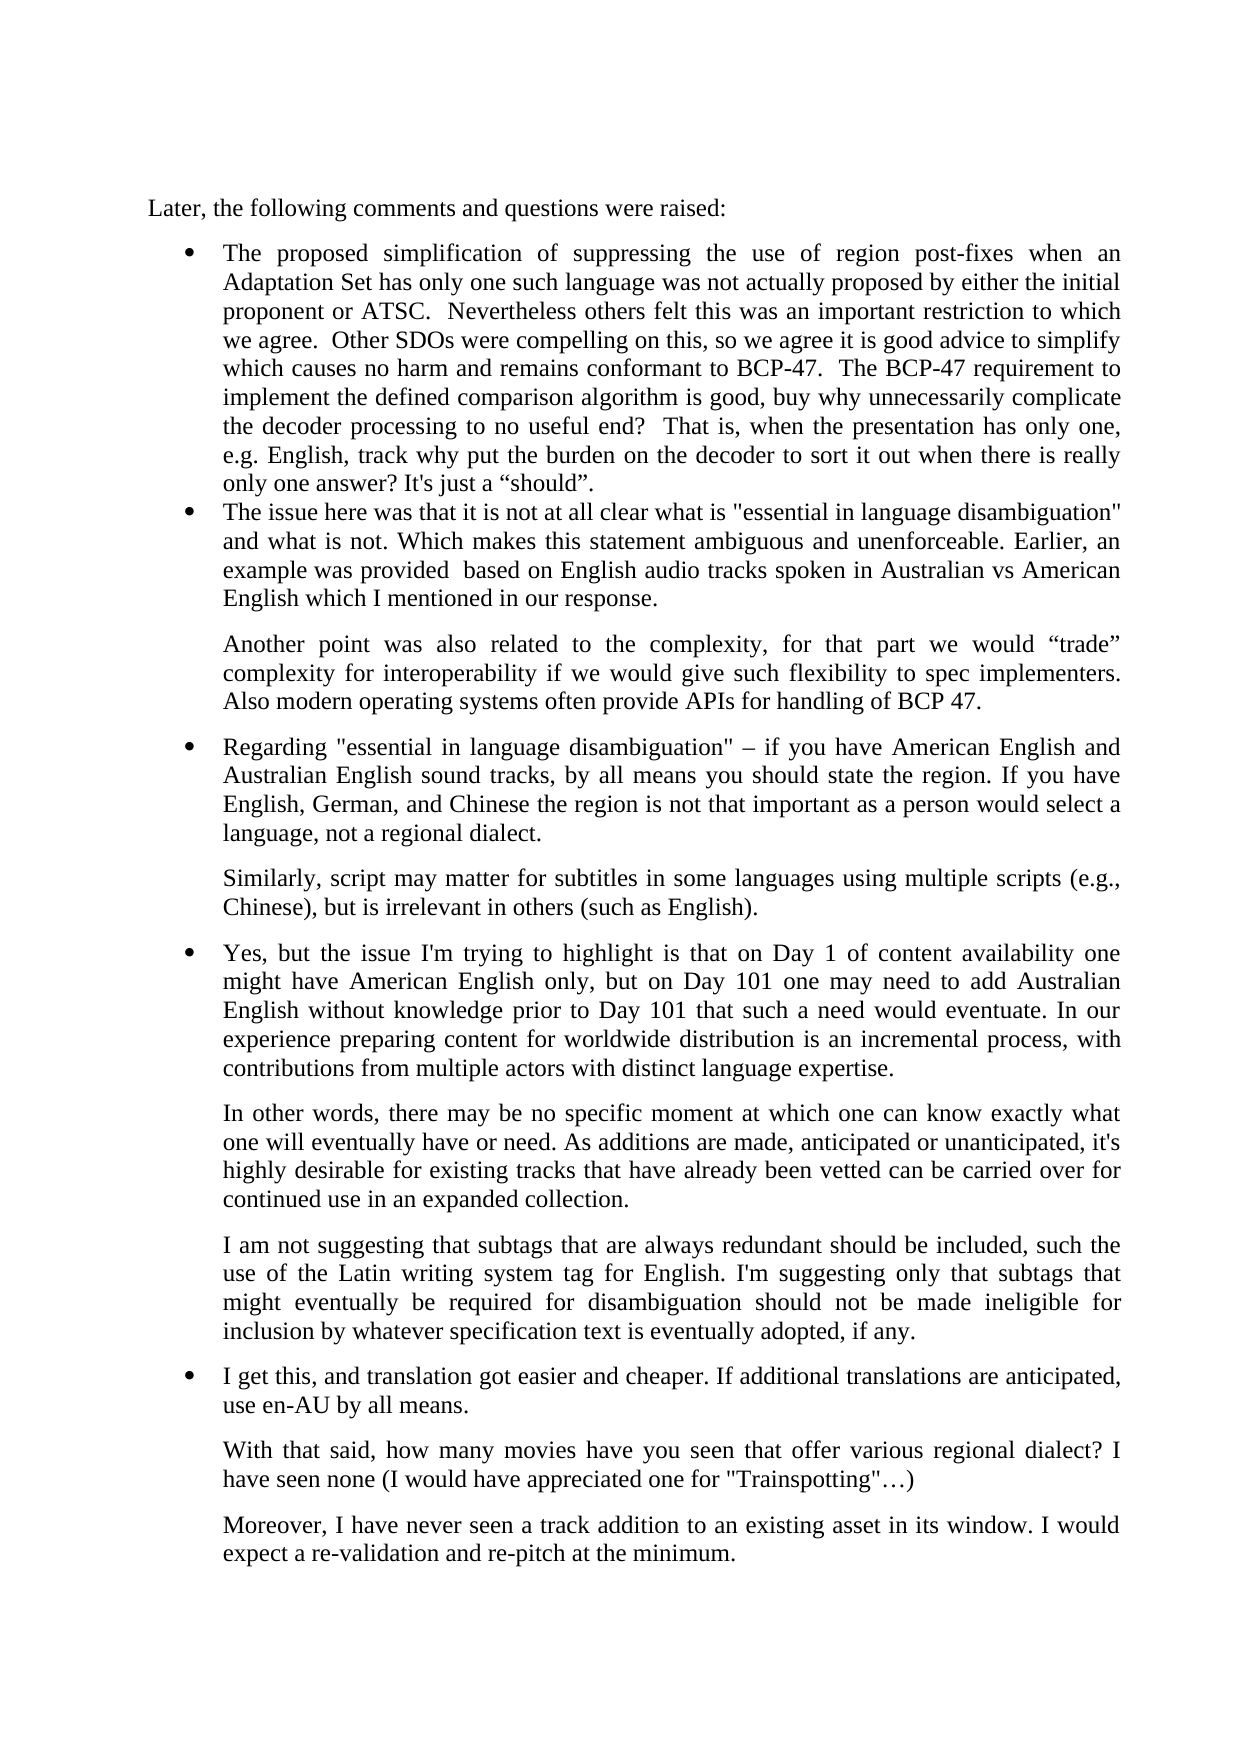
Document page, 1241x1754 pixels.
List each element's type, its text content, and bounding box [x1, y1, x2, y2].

text Similarly, script may matter for subtitles in some languages using multiple scripts (e.g., Chinese), but is irrelevant in others (such as English). [223, 863, 1122, 921]
text Later, the following comments and questions were raised: [148, 193, 1122, 222]
list The issue here was that it is not at all clear what is "essential in language disambiguation" and what is not. Which makes this statement ambiguous and unenforceable. Earlier, an example was provided based on English audio tracks spoken in Australian vs American English which I mentioned in our response. [185, 497, 1122, 612]
text I am not suggesting that subtags that are always redundant should be included, such the use of the Latin writing system tag for English. I'm suggesting only that subtags that might eventually be required for disambiguation should not be made ineligible for inclusion by whatever specification text is eventually adopted, if any. [223, 1230, 1122, 1345]
text Moreover, I have never seen a track addition to an existing asset in its window. I would expect a re-validation and re-pitch at the minimum. [223, 1510, 1122, 1567]
text In other words, there may be no specific moment at which one can know exactly what one will eventually have or need. As additions are made, anticipated or unanticipated, it's highly desirable for existing tracks that have already been vetted can be carried over for continued use in an expanded collection. [223, 1098, 1122, 1213]
text With that said, how many movies have you seen that offer various regional dialect? I have seen none (I would have appreciated one for "Trainspotting"…) [223, 1436, 1122, 1493]
list Regarding "essential in language disambiguation" – if you have American English and Australian English sound tracks, by all means you should state the region. If you have English, German, and Chinese the region is not that important as a person would select a language, not a regional dialect. [185, 732, 1122, 847]
text Another point was also related to the complexity, for that part we would “trade” complexity for interoperability if we would give such flexibility to spec implementers. Also modern operating systems often provide APIs for handling of BCP 47. [223, 629, 1122, 715]
list I get this, and translation got easier and cheaper. If additional translations are anticipated, use en-AU by all means. [185, 1361, 1122, 1419]
list The proposed simplification of suppressing the use of region post-fixes when an Adaptation Set has only one such language was not actually proposed by either the initial proponent or ATSC. Nevertheless others felt this was an important restriction to which we agree. Other SDOs were compelling on this, so we agree it is good advice to simplify which causes no harm and remains conformant to BCP-47. The BCP-47 requirement to implement the defined comparison algorithm is good, buy why unnecessarily complicate the decoder processing to no useful end? That is, when the presentation has only one, e.g. English, track why put the burden on the decoder to sort it out when there is really only one answer? It's just a “should”. [185, 238, 1122, 497]
list Yes, but the issue I'm trying to highlight is that on Day 1 of content availability one might have American English only, but on Day 101 one may need to add Australian English without knowledge prior to Day 101 that such a need would eventuate. In our experience preparing content for worldwide distribution is an incremental process, with contributions from multiple actors with distinct language expertise. [185, 938, 1122, 1081]
